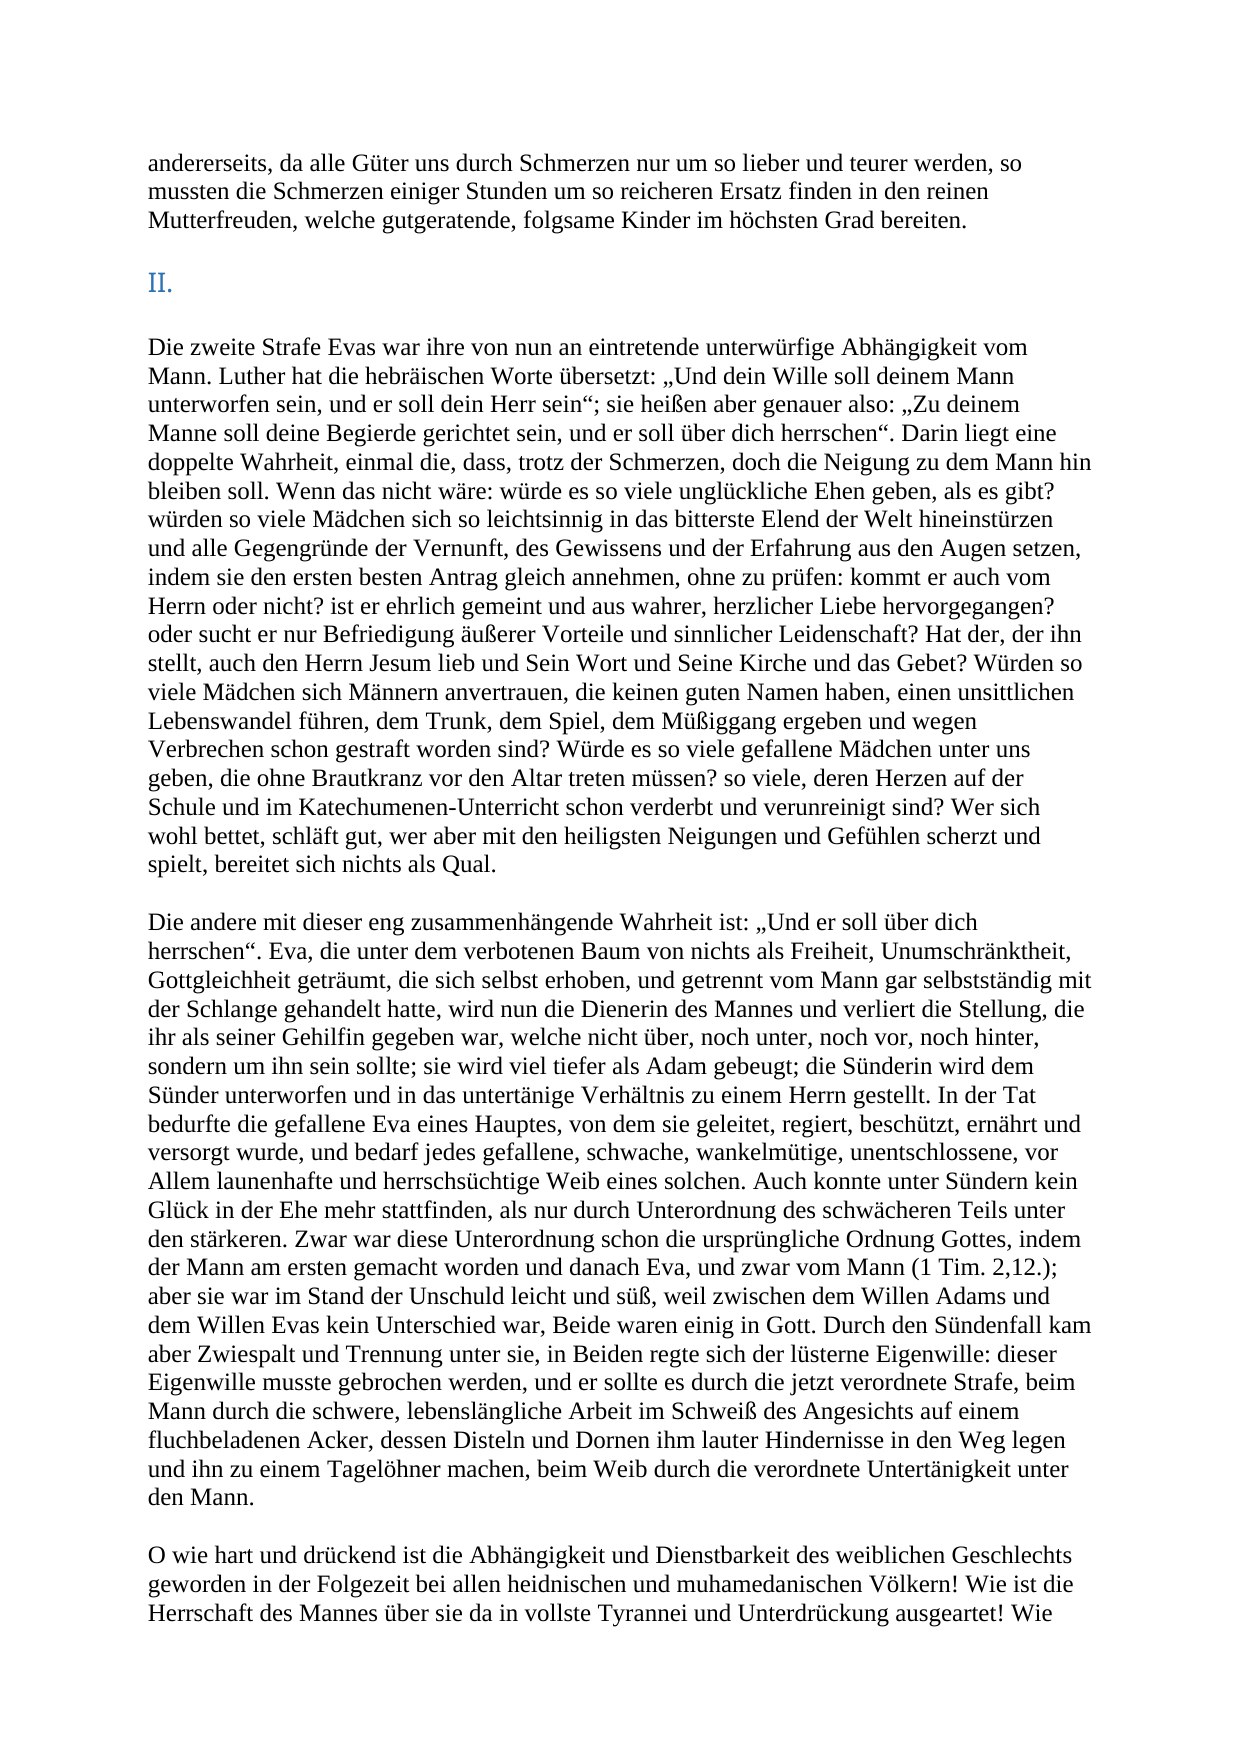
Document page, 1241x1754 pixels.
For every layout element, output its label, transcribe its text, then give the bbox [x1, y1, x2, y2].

text Die zweite Strafe Evas war ihre von nun an eintretende unterwürfige Abhängigkeit vom Mann. Luther hat die hebräischen Worte übersetzt: „Und dein Wille soll deinem Mann unterworfen sein, und er soll dein Herr sein“; sie heißen aber genauer also: „Zu deinem Manne soll deine Begierde gerichtet sein, und er soll über dich herrschen“. Darin liegt eine doppelte Wahrheit, einmal die, dass, trotz der Schmerzen, doch die Neigung zu dem Mann hin bleiben soll. Wenn das nicht wäre: würde es so viele unglückliche Ehen geben, als es gibt? würden so viele Mädchen sich so leichtsinnig in das bitterste Elend der Welt hineinstürzen und alle Gegengründe der Vernunft, des Gewissens und der Erfahrung aus den Augen setzen, indem sie den ersten besten Antrag gleich annehmen, ohne zu prüfen: kommt er auch vom Herrn oder nicht? ist er ehrlich gemeint und aus wahrer, herzlicher Liebe hervorgegangen? oder sucht er nur Befriedigung äußerer Vorteile und sinnlicher Leidenschaft? Hat der, der ihn stellt, auch den Herrn Jesum lieb und Sein Wort und Seine Kirche und das Gebet? Würden so viele Mädchen sich Männern anvertrauen, die keinen guten Namen haben, einen unsittlichen Lebenswandel führen, dem Trunk, dem Spiel, dem Müßiggang ergeben und wegen Verbrechen schon gestraft worden sind? Würde es so viele gefallene Mädchen unter uns geben, die ohne Brautkranz vor den Altar treten müssen? so viele, deren Herzen auf der Schule und im Katechumenen-Unterricht schon verderbt und verunreinigt sind? Wer sich wohl bettet, schläft gut, wer aber mit den heiligsten Neigungen und Gefühlen scherzt und spielt, bereitet sich nichts als Qual. [148, 332, 1093, 878]
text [148, 148, 1093, 234]
text Die andere mit dieser eng zusammenhängende Wahrheit ist: „Und er soll über dich herrschen“. Eva, die unter dem verbotenen Baum von nichts als Freiheit, Unumschränktheit, Gottgleichheit geträumt, die sich selbst erhoben, und getrennt vom Mann gar selbstständig mit der Schlange gehandelt hatte, wird nun die Dienerin des Mannes und verliert die Stellung, die ihr als seiner Gehilfin gegeben war, welche nicht über, noch unter, noch vor, noch hinter, sondern um ihn sein sollte; sie wird viel tiefer als Adam gebeugt; die Sünderin wird dem Sünder unterworfen und in das untertänige Verhältnis zu einem Herrn gestellt. In der Tat bedurfte die gefallene Eva eines Hauptes, von dem sie geleitet, regiert, beschützt, ernährt und versorgt wurde, und bedarf jedes gefallene, schwache, wankelmütige, unentschlossene, vor Allem launenhafte und herrschsüchtige Weib eines solchen. Auch konnte unter Sündern kein Glück in der Ehe mehr stattfinden, als nur durch Unterordnung des schwächeren Teils unter den stärkeren. Zwar war diese Unterordnung schon die ursprüngliche Ordnung Gottes, indem der Mann am ersten gemacht worden und danach Eva, und zwar vom Mann (1 Tim. 2,12.); aber sie war im Stand der Unschuld leicht und süß, weil zwischen dem Willen Adams und dem Willen Evas kein Unterschied war, Beide waren einig in Gott. Durch den Sündenfall kam aber Zwiespalt und Trennung unter sie, in Beiden regte sich der lüsterne Eigenwille: dieser Eigenwille musste gebrochen werden, und er sollte es durch die jetzt verordnete Strafe, beim Mann durch die schwere, lebenslängliche Arbeit im Schweiß des Angesichts auf einem fluchbeladenen Acker, dessen Disteln und Dornen ihm lauter Hindernisse in den Weg legen und ihn zu einem Tagelöhner machen, beim Weib durch die verordnete Untertänigkeit unter den Mann. [148, 907, 1093, 1511]
subtitle II. [148, 263, 1093, 300]
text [148, 1540, 1093, 1627]
